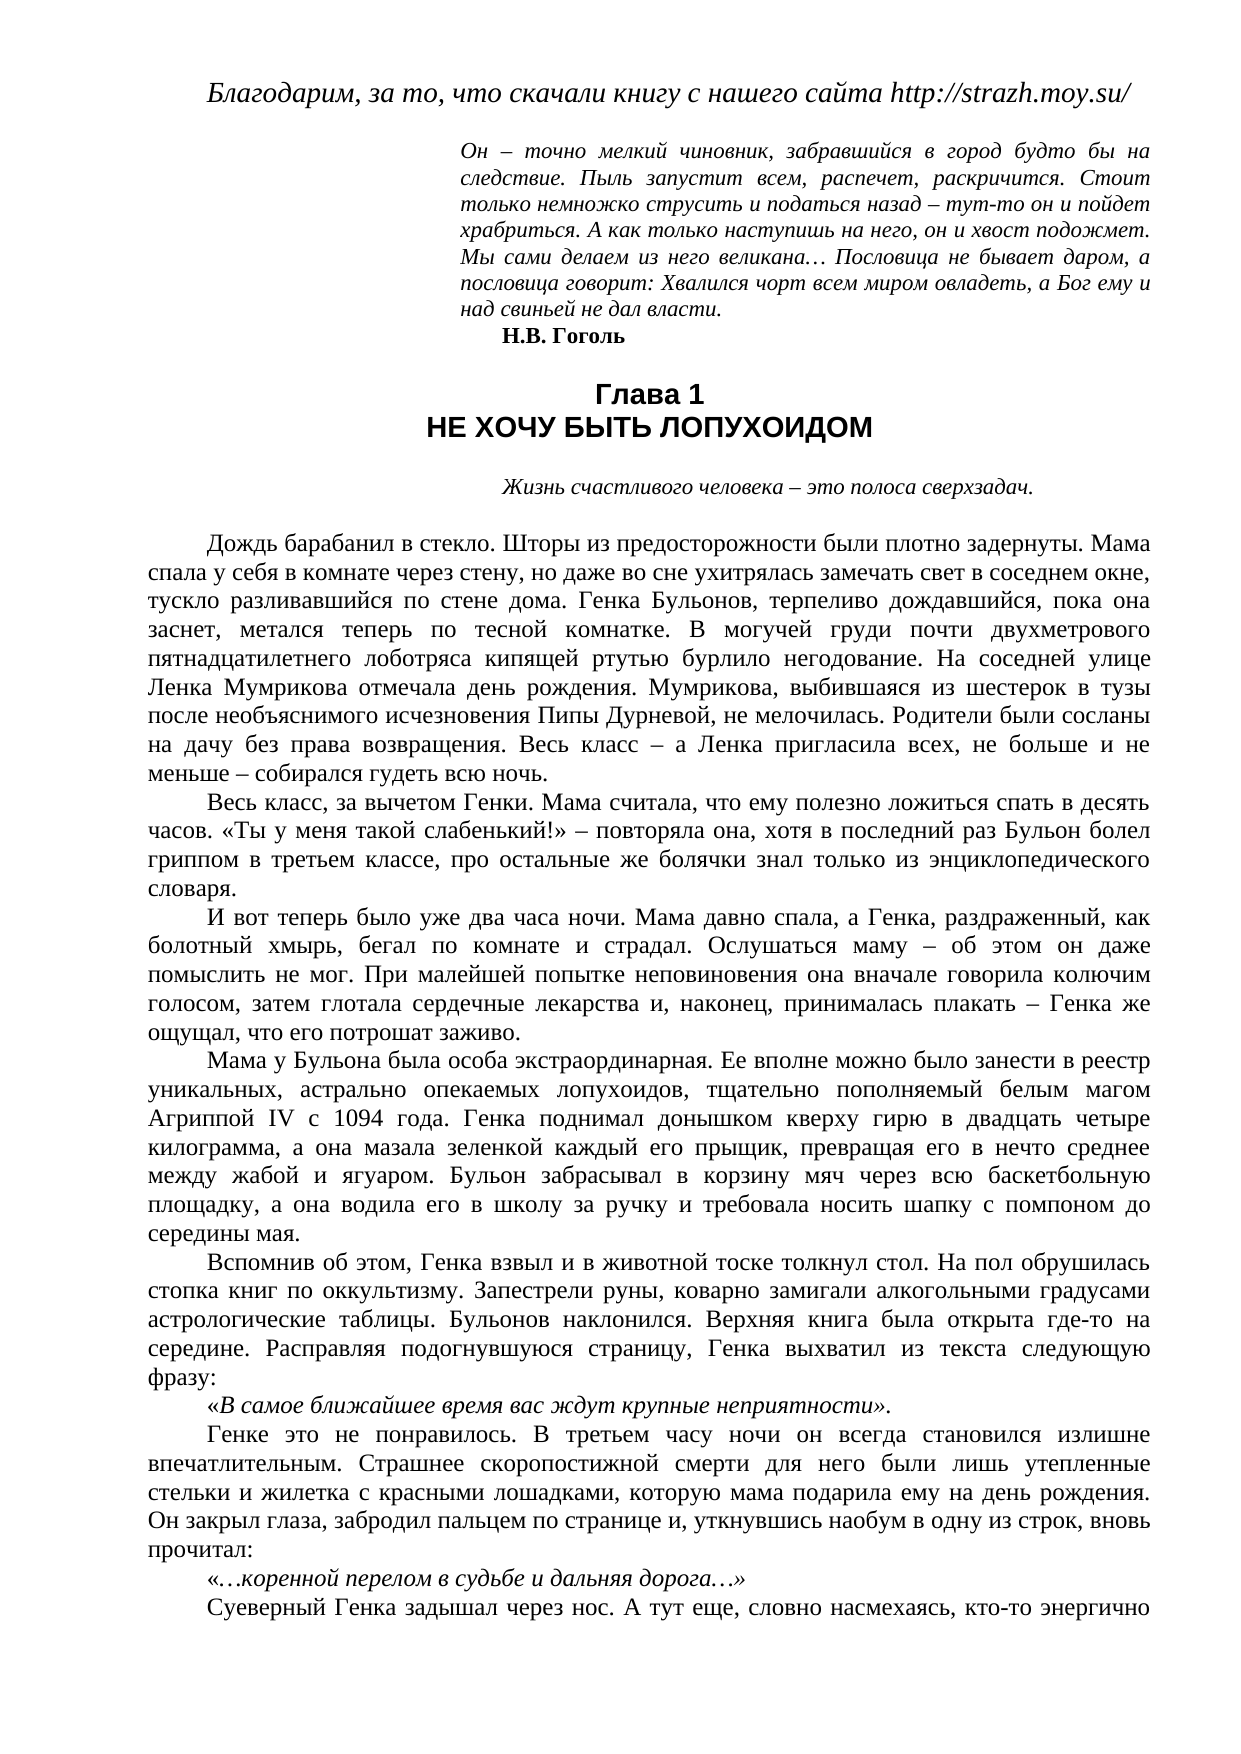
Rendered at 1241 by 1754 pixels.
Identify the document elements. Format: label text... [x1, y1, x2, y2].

subtitle НЕ ХОЧУ БЫТЬ ЛОПУХОИДОМ [148, 410, 1152, 444]
text «В самое ближайшее время вас ждут крупные неприятности». [148, 1390, 1152, 1419]
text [148, 1592, 1152, 1620]
text Дождь барабанил в стекло. Шторы из предосторожности были плотно задернуты. Мама спала у себя в комнате через стену, но даже во сне ухитрялась замечать свет в соседнем окне, тускло разливавшийся по стене дома. Генка Бульонов, терпеливо дождавшийся, пока она заснет, метался теперь по тесной комнатке. В могучей груди почти двухметрового пятнадцатилетнего лоботряса кипящей ртутью бурлило негодование. На соседней улице Ленка Мумрикова отмечала день рождения. Мумрикова, выбившаяся из шестерок в тузы после необъяснимого исчезновения Пипы Дурневой, не мелочилась. Родители были сосланы на дачу без права возвращения. Весь класс – а Ленка пригласила всех, не больше и не меньше – собирался гудеть всю ночь. [148, 528, 1152, 787]
text Генке это не понравилось. В третьем часу ночи он всегда становился излишне впечатлительным. Страшнее скоропостижной смерти для него были лишь утепленные стельки и жилетка с красными лошадками, которую мама подарила ему на день рождения. Он закрыл глаза, забродил пальцем по странице и, уткнувшись наобум в одну из строк, вновь прочитал: [148, 1419, 1152, 1563]
subtitle Глава 1 [148, 377, 1152, 410]
text Вспомнив об этом, Генка взвыл и в животной тоске толкнул стол. На пол обрушилась стопка книг по оккультизму. Запестрели руны, коварно замигали алкогольными градусами астрологические таблицы. Бульонов наклонился. Верхняя книга была открыта где-то на середине. Расправляя подогнувшуюся страницу, Генка выхватил из текста следующую фразу: [148, 1247, 1152, 1390]
text Жизнь счастливого человека – это полоса сверхзадач. [460, 473, 1152, 499]
text И вот теперь было уже два часа ночи. Мама давно спала, а Генка, раздраженный, как болотный хмырь, бегал по комнате и страдал. Ослушаться маму – об этом он даже помыслить не мог. При малейшей попытке неповиновения она вначале говорила колючим голосом, затем глотала сердечные лекарства и, наконец, принималась плакать – Генка же ощущал, что его потрошат заживо. [148, 902, 1152, 1045]
text Весь класс, за вычетом Генки. Мама считала, что ему полезно ложиться спать в десять часов. «Ты у меня такой слабенький!» – повторяла она, хотя в последний раз Бульон болел гриппом в третьем классе, про остальные же болячки знал только из энциклопедического словаря. [148, 787, 1152, 902]
text Мама у Бульона была особа экстраординарная. Ее вполне можно было занести в реестр уникальных, астрально опекаемых лопухоидов, тщательно пополняемый белым магом Агриппой IV с 1094 года. Генка поднимал донышком кверху гирю в двадцать четыре килограмма, а она мазала зеленкой каждый его прыщик, превращая его в нечто среднее между жабой и ягуаром. Бульон забрасывал в корзину мяч через всю баскетбольную площадку, а она водила его в школу за ручку и требовала носить шапку с помпоном до середины мая. [148, 1045, 1152, 1247]
text «…коренной перелом в судьбе и дальняя дорога…» [148, 1563, 1152, 1592]
text Н.В. Гоголь [460, 322, 1152, 348]
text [460, 137, 1152, 322]
